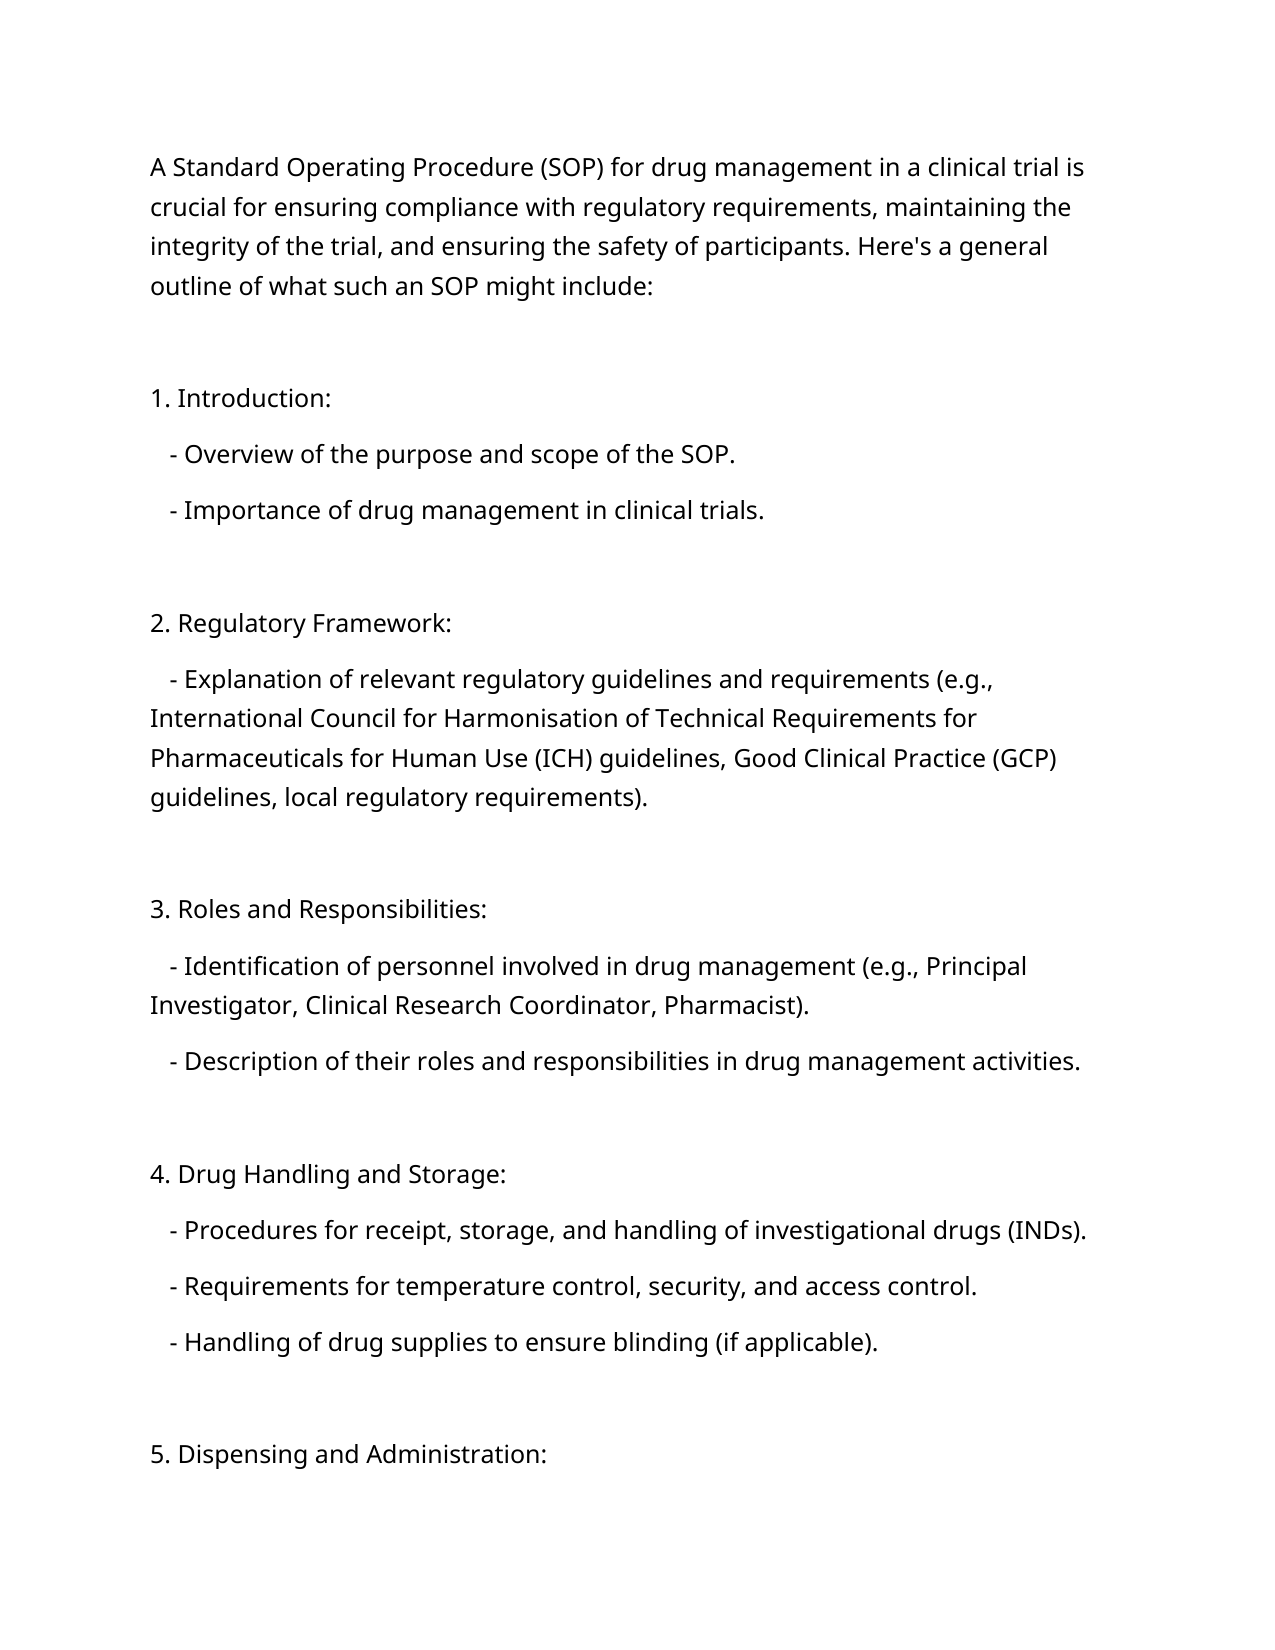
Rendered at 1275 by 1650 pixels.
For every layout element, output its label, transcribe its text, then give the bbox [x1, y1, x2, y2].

text - Importance of drug management in clinical trials. [150, 493, 1125, 527]
text 2. Regulatory Framework: [150, 605, 1125, 639]
text - Explanation of relevant regulatory guidelines and requirements (e.g., International Council for Harmonisation of Technical Requirements for Pharmaceuticals for Human Use (ICH) guidelines, Good Clinical Practice (GCP) guidelines, local regulatory requirements). [150, 661, 1125, 814]
text - Overview of the purpose and scope of the SOP. [150, 437, 1125, 471]
text - Requirements for temperature control, security, and access control. [150, 1268, 1125, 1303]
text - Identification of personnel involved in drug management (e.g., Principal Investigator, Clinical Research Coordinator, Pharmacist). [150, 948, 1125, 1022]
text A Standard Operating Procedure (SOP) for drug management in a clinical trial is crucial for ensuring compliance with regulatory requirements, maintaining the integrity of the trial, and ensuring the safety of participants. Here's a general outline of what such an SOP might include: [150, 150, 1125, 302]
text 4. Drug Handling and Storage: [150, 1156, 1125, 1190]
text 1. Introduction: [150, 381, 1125, 415]
text 5. Dispensing and Administration: [150, 1437, 1125, 1471]
text - Handling of drug supplies to ensure blinding (if applicable). [150, 1325, 1125, 1359]
text - Procedures for receipt, storage, and handling of investigational drugs (INDs). [150, 1212, 1125, 1246]
text - Description of their roles and responsibilities in drug management activities. [150, 1044, 1125, 1078]
text 3. Roles and Responsibilities: [150, 892, 1125, 926]
